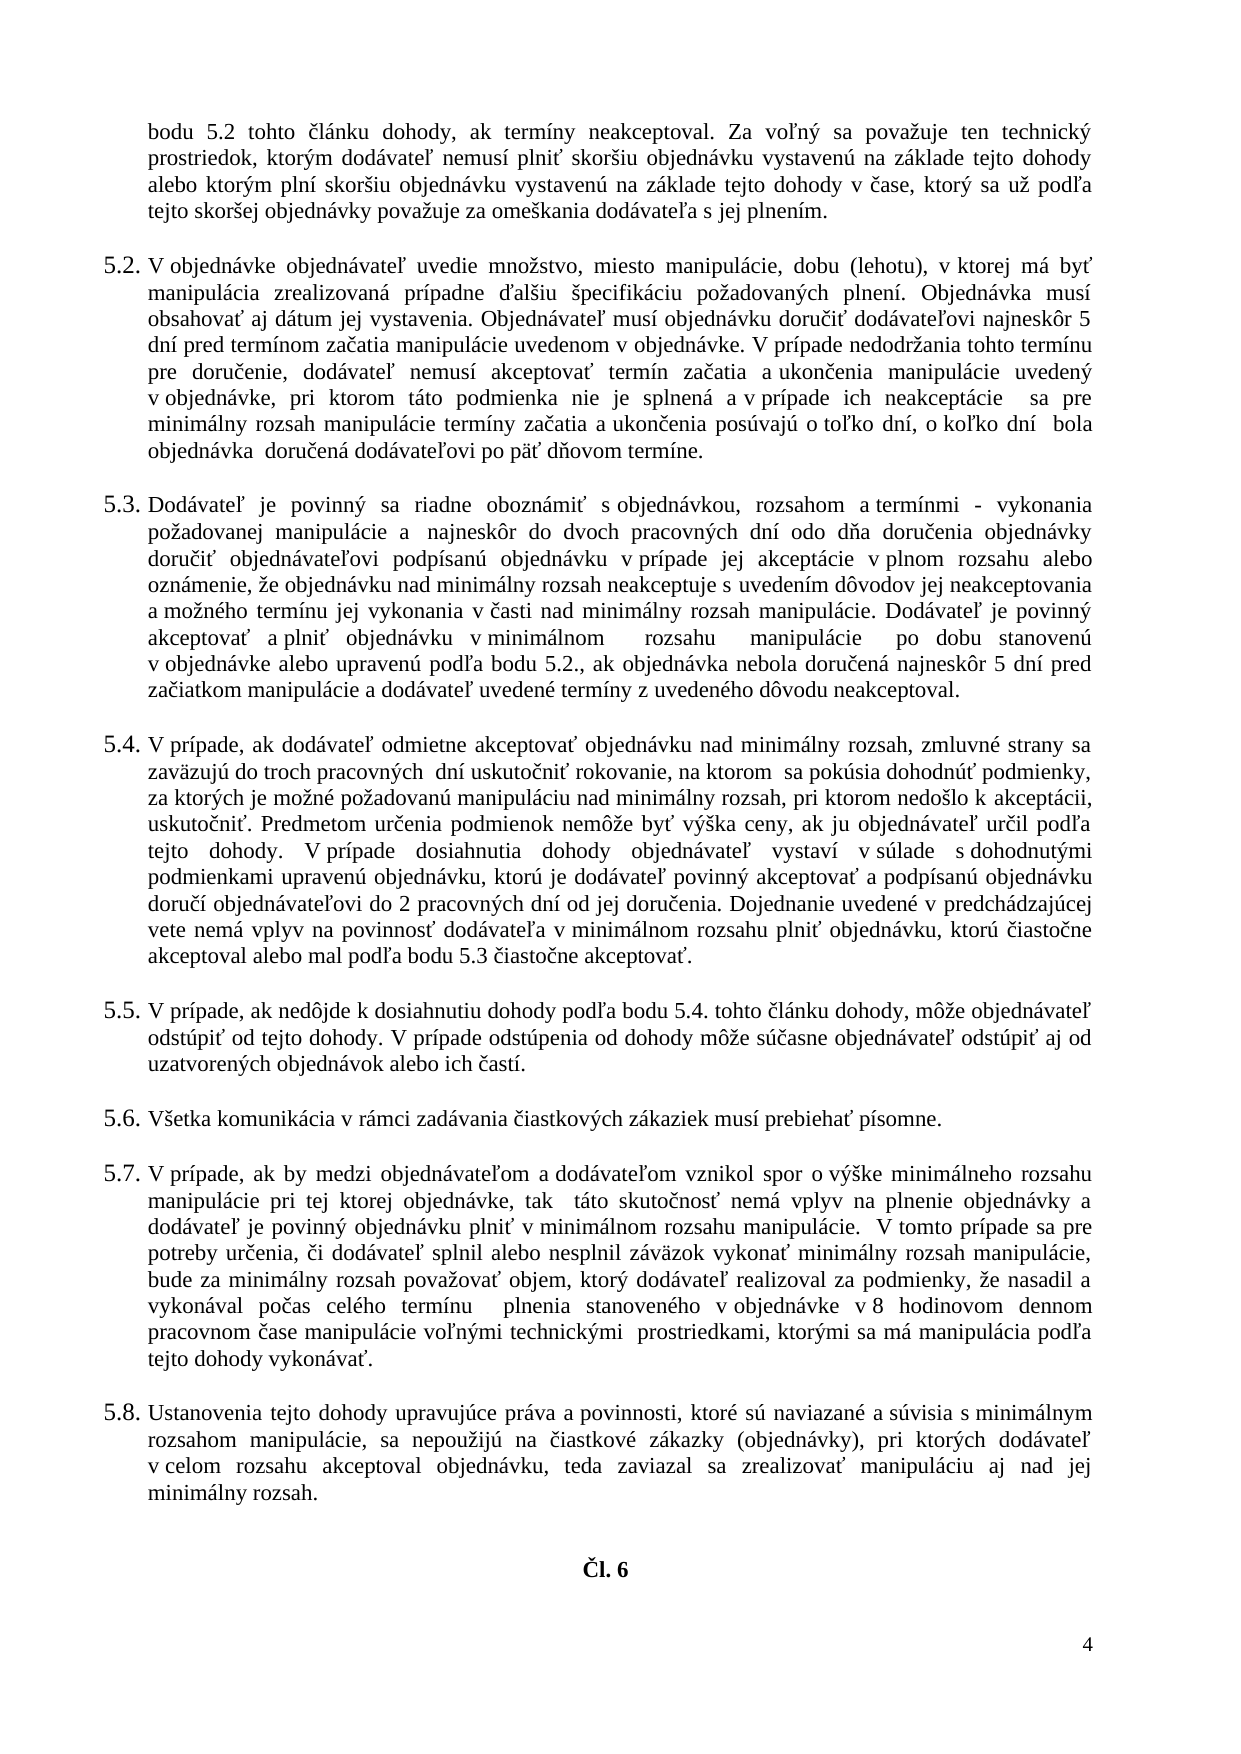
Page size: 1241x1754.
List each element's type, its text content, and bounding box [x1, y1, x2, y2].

text Čl. 6 [118, 1556, 1092, 1582]
list Ustanovenia tejto dohody upravujúce práva a povinnosti, ktoré sú naviazané a súvisia s minimálnym rozsahom manipulácie, sa nepoužijú na čiastkové zákazky (objednávky), pri ktorých dodávateľ v celom rozsahu akceptoval objednávku, teda zaviazal sa zrealizovať manipuláciu aj nad jej minimálny rozsah. [103, 1397, 1092, 1505]
list V objednávke objednávateľ uvedie množstvo, miesto manipulácie, dobu (lehotu), v ktorej má byť manipulácia zrealizovaná prípadne ďalšiu špecifikáciu požadovaných plnení. Objednávka musí obsahovať aj dátum jej vystavenia. Objednávateľ musí objednávku doručiť dodávateľovi najneskôr 5 dní pred termínom začatia manipulácie uvedenom v objednávke. V prípade nedodržania tohto termínu pre doručenie, dodávateľ nemusí akceptovať termín začatia a ukončenia manipulácie uvedený v objednávke, pri ktorom táto podmienka nie je splnená a v prípade ich neakceptácie sa pre minimálny rozsah manipulácie termíny začatia a ukončenia posúvajú o toľko dní, o koľko dní bola objednávka doručená dodávateľovi po päť dňovom termíne. [103, 250, 1092, 463]
list Všetka komunikácia v rámci zadávania čiastkových zákaziek musí prebiehať písomne. [103, 1103, 1092, 1132]
list V prípade, ak nedôjde k dosiahnutiu dohody podľa bodu 5.4. tohto článku dohody, môže objednávateľ odstúpiť od tejto dohody. V prípade odstúpenia od dohody môže súčasne objednávateľ odstúpiť aj od uzatvorených objednávok alebo ich častí. [103, 995, 1092, 1076]
list V prípade, ak by medzi objednávateľom a dodávateľom vznikol spor o výške minimálneho rozsahu manipulácie pri tej ktorej objednávke, tak táto skutočnosť nemá vplyv na plnenie objednávky a dodávateľ je povinný objednávku plniť v minimálnom rozsahu manipulácie. V tomto prípade sa pre potreby určenia, či dodávateľ splnil alebo nesplnil záväzok vykonať minimálny rozsah manipulácie, bude za minimálny rozsah považovať objem, ktorý dodávateľ realizoval za podmienky, že nasadil a vykonával počas celého termínu plnenia stanoveného v objednávke v 8 hodinovom dennom pracovnom čase manipulácie voľnými technickými prostriedkami, ktorými sa má manipulácia podľa tejto dohody vykonávať. [103, 1158, 1092, 1371]
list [103, 118, 1092, 223]
list V prípade, ak dodávateľ odmietne akceptovať objednávku nad minimálny rozsah, zmluvné strany sa zaväzujú do troch pracovných dní uskutočniť rokovanie, na ktorom sa pokúsia dohodnúť podmienky, za ktorých je možné požadovanú manipuláciu nad minimálny rozsah, pri ktorom nedošlo k akceptácii, uskutočniť. Predmetom určenia podmienok nemôže byť výška ceny, ak ju objednávateľ určil podľa tejto dohody. V prípade dosiahnutia dohody objednávateľ vystaví v súlade s dohodnutými podmienkami upravenú objednávku, ktorú je dodávateľ povinný akceptovať a podpísanú objednávku doručí objednávateľovi do 2 pracovných dní od jej doručenia. Dojednanie uvedené v predchádzajúcej vete nemá vplyv na povinnosť dodávateľa v minimálnom rozsahu plniť objednávku, ktorú čiastočne akceptoval alebo mal podľa bodu 5.3 čiastočne akceptovať. [103, 729, 1092, 969]
list Dodávateľ je povinný sa riadne oboznámiť s objednávkou, rozsahom a termínmi - vykonania požadovanej manipulácie a najneskôr do dvoch pracovných dní odo dňa doručenia objednávky doručiť objednávateľovi podpísanú objednávku v prípade jej akceptácie v plnom rozsahu alebo oznámenie, že objednávku nad minimálny rozsah neakceptuje s uvedením dôvodov jej neakceptovania a možného termínu jej vykonania v časti nad minimálny rozsah manipulácie. Dodávateľ je povinný akceptovať a plniť objednávku v minimálnom rozsahu manipulácie po dobu stanovenú v objednávke alebo upravenú podľa bodu 5.2., ak objednávka nebola doručená najneskôr 5 dní pred začiatkom manipulácie a dodávateľ uvedené termíny z uvedeného dôvodu neakceptoval. [103, 489, 1092, 703]
